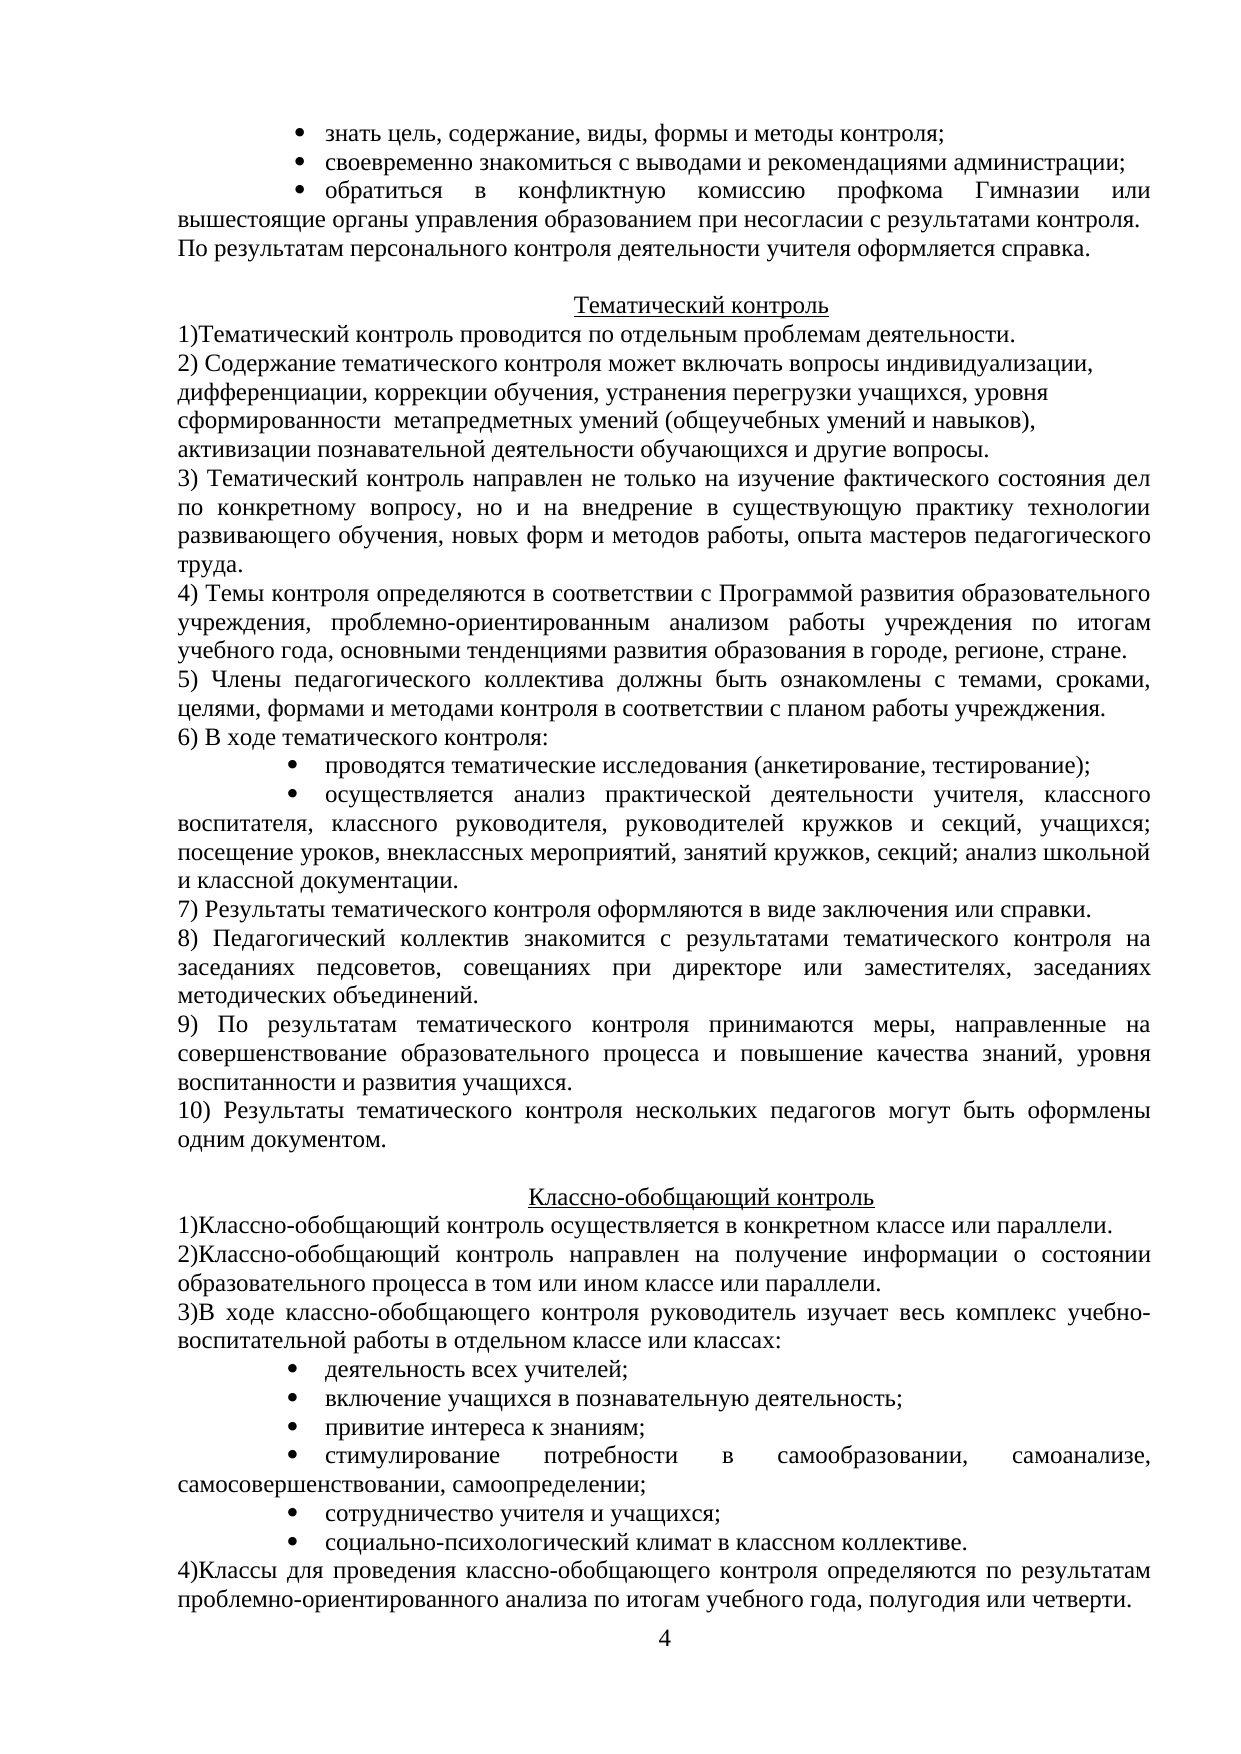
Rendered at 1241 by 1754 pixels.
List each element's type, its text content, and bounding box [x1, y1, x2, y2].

text 5) Члены педагогического коллектива должны быть ознакомлены с темами, сроками, целями, формами и методами контроля в соответствии с планом работы учрежджения. [177, 664, 1152, 722]
text Тематический контроль [177, 291, 1152, 319]
text 10) Результаты тематического контроля нескольких педагогов могут быть оформлены одним документом. [177, 1096, 1152, 1153]
list проводятся тематические исследования (анкетирование, тестирование); [177, 751, 1152, 779]
list своевременно знакомиться с выводами и рекомендациями администрации; [177, 147, 1152, 176]
list привитие интереса к знаниям; [177, 1412, 1152, 1441]
list сотрудничество учителя и учащихся; [177, 1498, 1152, 1527]
list включение учащихся в познавательную деятельность; [177, 1383, 1152, 1412]
list деятельность всех учителей; [177, 1354, 1152, 1383]
list стимулирование потребности в самообразовании, самоанализе, самосовершенствовании, самоопределении; [177, 1441, 1152, 1498]
text 1)Классно-обобщающий контроль осуществляется в конкретном классе или параллели. [177, 1211, 1152, 1239]
text Классно-обобщающий контроль [177, 1182, 1152, 1211]
text 6) В ходе тематического контроля: [177, 722, 1152, 751]
text 2)Классно-обобщающий контроль направлен на получение информации о состоянии образовательного процесса в том или ином классе или параллели. [177, 1239, 1152, 1297]
text 9) По результатам тематического контроля принимаются меры, направленные на совершенствование образовательного процесса и повышение качества знаний, уровня воспитанности и развития учащихся. [177, 1009, 1152, 1096]
list знать цель, содержание, виды, формы и методы контроля; [177, 118, 1152, 147]
text 8) Педагогический коллектив знакомится с результатами тематического контроля на заседаниях педсоветов, совещаниях при директоре или заместителях, заседаниях методических объединений. [177, 923, 1152, 1009]
text 4) Темы контроля определяются в соответствии с Программой развития образовательного учреждения, проблемно-ориентированным анализом работы учреждения по итогам учебного года, основными тенденциями развития образования в городе, регионе, стране. [177, 578, 1152, 664]
text 3)В ходе классно-обобщающего контроля руководитель изучает весь комплекс учебно-воспитательной работы в отдельном классе или классах: [177, 1297, 1152, 1354]
text По результатам персонального контроля деятельности учителя оформляется справка. [177, 233, 1152, 262]
text 1)Тематический контроль проводится по отдельным проблемам деятельности. [177, 319, 1152, 348]
list социально-психологический климат в классном коллективе. [177, 1527, 1152, 1556]
text 3) Тематический контроль направлен не только на изучение фактического состояния дел по конкретному вопросу, но и на внедрение в существующую практику технологии развивающего обучения, новых форм и методов работы, опыта мастеров педагогического труда. [177, 463, 1152, 578]
text 2) Содержание тематического контроля может включать вопросы индивидуализации, дифференциации, коррекции обучения, устранения перегрузки учащихся, уровня сформированности метапредметных умений (общеучебных умений и навыков), активизации познавательной деятельности обучающихся и другие вопросы. [177, 348, 1152, 463]
text 4)Классы для проведения классно-обобщающего контроля определяются по результатам проблемно-ориентированного анализа по итогам учебного года, полугодия или четверти. [177, 1556, 1152, 1613]
list обратиться в конфликтную комиссию профкома Гимназии или вышестоящие органы управления образованием при несогласии с результатами контроля. [177, 176, 1152, 233]
list осуществляется анализ практической деятельности учителя, классного воспитателя, классного руководителя, руководителей кружков и секций, учащихся; посещение уроков, внеклассных мероприятий, занятий кружков, секций; анализ школьной и классной документации. [177, 779, 1152, 894]
text 7) Результаты тематического контроля оформляются в виде заключения или справки. [177, 894, 1152, 923]
